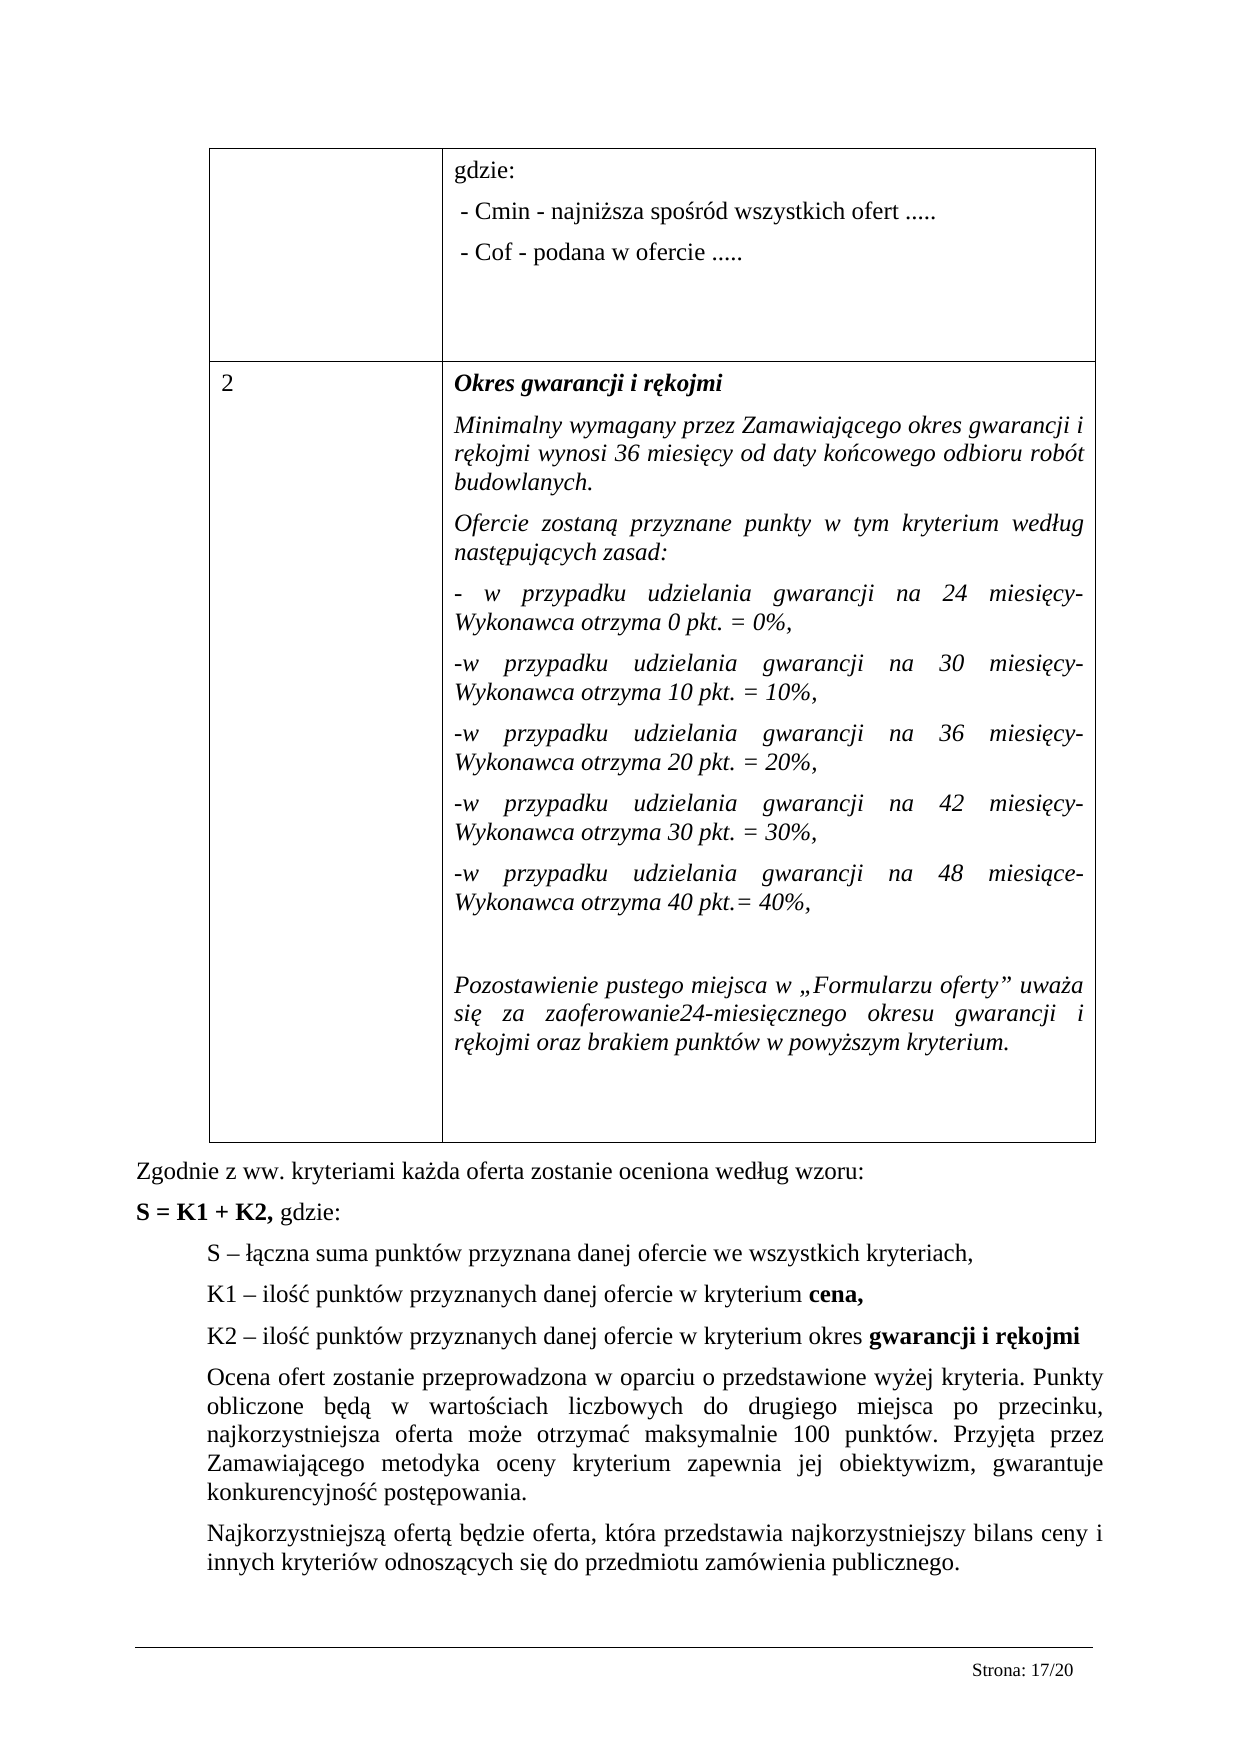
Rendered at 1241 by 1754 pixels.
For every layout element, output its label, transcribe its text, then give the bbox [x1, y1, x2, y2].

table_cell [443, 149, 1095, 361]
subtitle S – łączna suma punktów przyznana danej ofercie we wszystkich kryteriach, [136, 1238, 1104, 1267]
subtitle Zgodnie z ww. kryteriami każda oferta zostanie oceniona według wzoru: [136, 1156, 1104, 1184]
table_cell 2 [210, 362, 442, 1142]
table_cell 1 [210, 149, 442, 361]
subtitle S = K1 + K2, gdzie: [136, 1197, 1104, 1226]
subtitle Najkorzystniejszą ofertą będzie oferta, która przedstawia najkorzystniejszy bilans ceny i innych kryteriów odnoszących się do przedmiotu zamówienia publicznego. [136, 1518, 1104, 1576]
table_cell Okres gwarancji i rękojmi Minimalny wymagany przez Zamawiającego okres gwarancji i rękojmi wynosi 36 miesięcy od daty końcowego odbioru robót budowlanych. Ofercie zostaną przyznane punkty w tym kryterium według następujących zasad: - w przypadku udzielania gwarancji na 24 miesięcy- Wykonawca otrzyma 0 pkt. = 0%, -w przypadku udzielania gwarancji na 30 miesięcy- Wykonawca otrzyma 10 pkt. = 10%, -w przypadku udzielania gwarancji na 36 miesięcy- Wykonawca otrzyma 20 pkt. = 20%, -w przypadku udzielania gwarancji na 42 miesięcy- Wykonawca otrzyma 30 pkt. = 30%, -w przypadku udzielania gwarancji na 48 miesiące- Wykonawca otrzyma 40 pkt.= 40%, Pozostawienie pustego miejsca w „Formularzu oferty” uważa się za zaoferowanie24-miesięcznego okresu gwarancji i rękojmi oraz brakiem punktów w powyższym kryterium. [443, 362, 1095, 1142]
subtitle Ocena ofert zostanie przeprowadzona w oparciu o przedstawione wyżej kryteria. Punkty obliczone będą w wartościach liczbowych do drugiego miejsca po przecinku, najkorzystniejsza oferta może otrzymać maksymalnie 100 punktów. Przyjęta przez Zamawiającego metodyka oceny kryterium zapewnia jej obiektywizm, gwarantuje konkurencyjność postępowania. [136, 1362, 1104, 1506]
subtitle K2 – ilość punktów przyznanych danej ofercie w kryterium okres gwarancji i rękojmi [136, 1321, 1104, 1349]
subtitle K1 – ilość punktów przyznanych danej ofercie w kryterium cena, [136, 1279, 1104, 1308]
